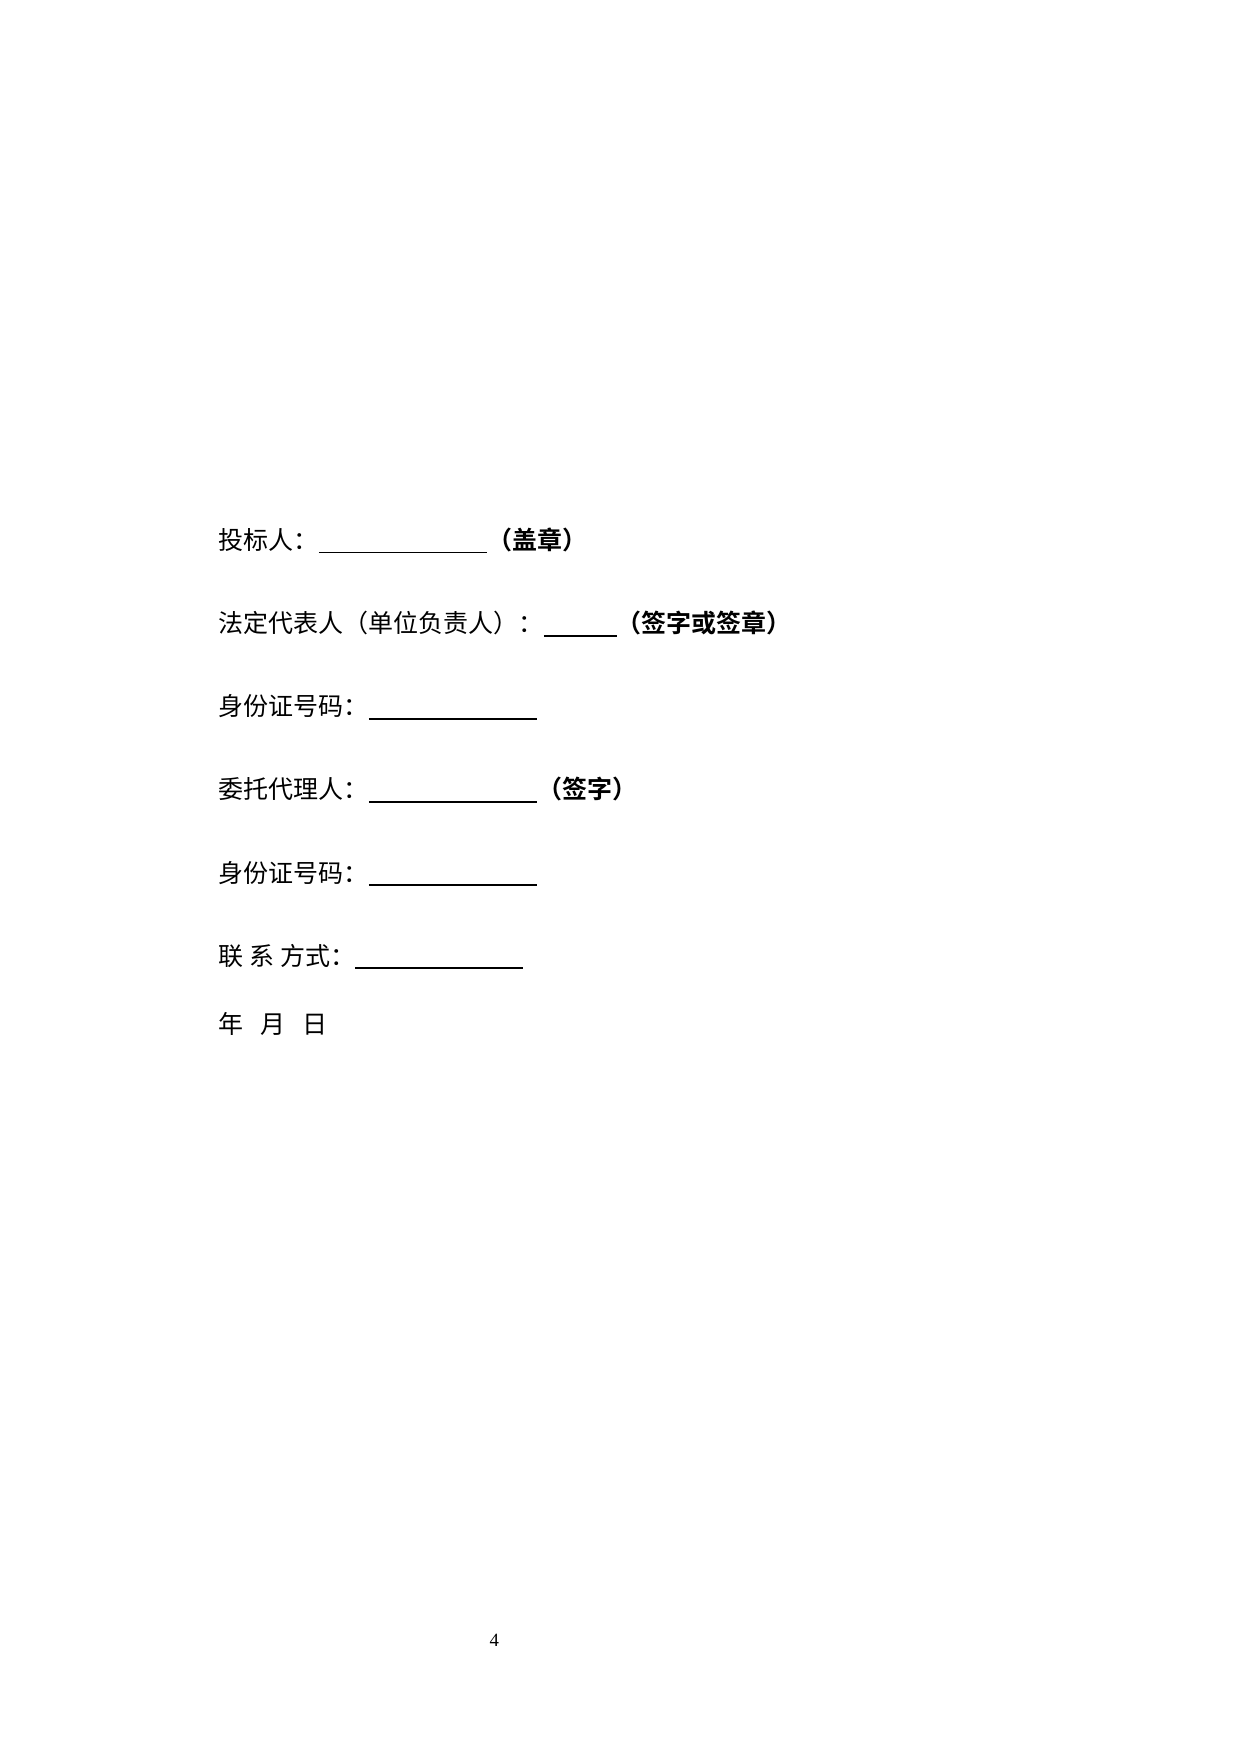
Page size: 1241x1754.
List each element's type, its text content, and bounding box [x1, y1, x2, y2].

text 投标人： （盖章） [169, 506, 1110, 571]
text 身份证号码： [169, 672, 1110, 737]
text 法定代表人（单位负责人）： （签字或签章） [169, 589, 1110, 654]
text 联 系 方式： [169, 922, 1110, 987]
text 身份证号码： [169, 839, 1110, 904]
text 年 月 日 [169, 1005, 1110, 1041]
text 委托代理人： （签字） [169, 756, 1110, 821]
